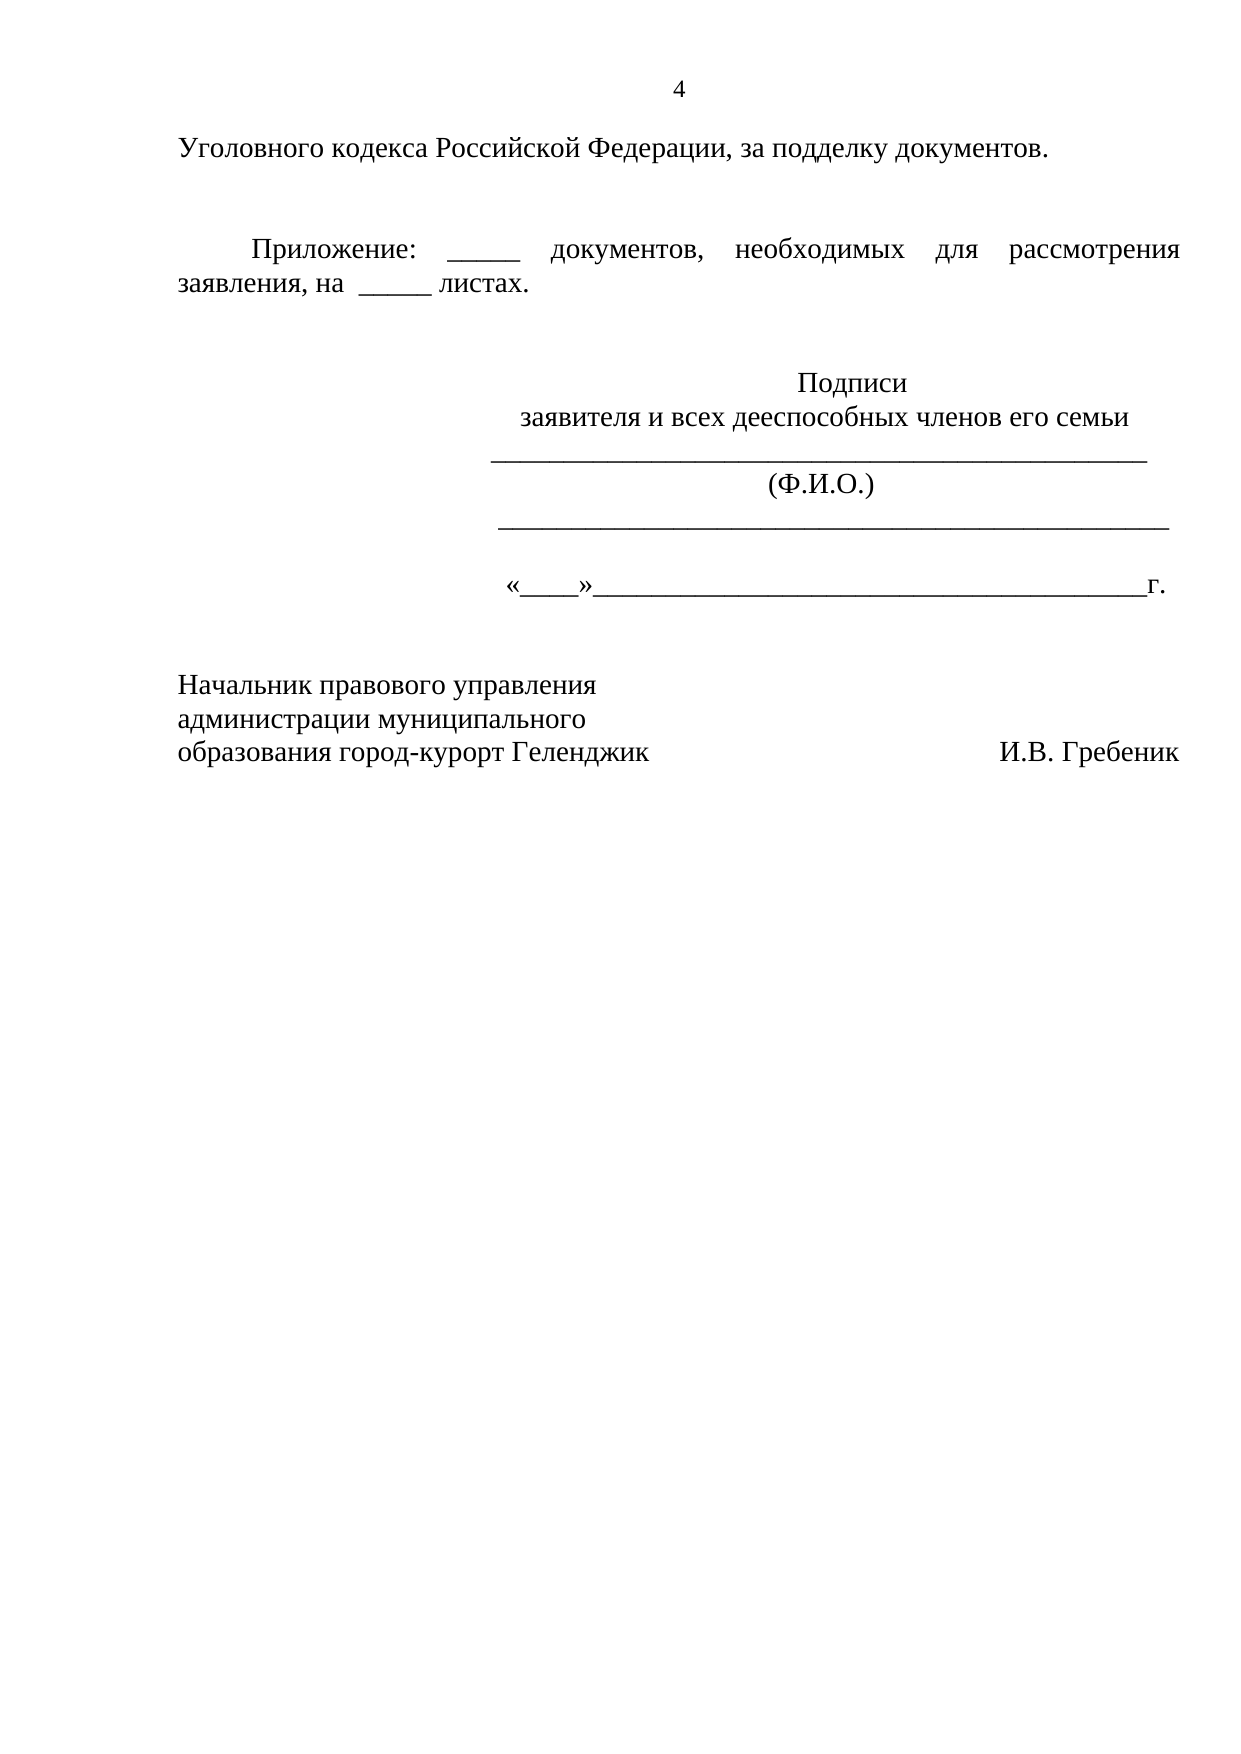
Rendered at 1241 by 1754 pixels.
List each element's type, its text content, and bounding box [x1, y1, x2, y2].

text образования город-курорт Геленджик И.В. Гребеник [177, 734, 1181, 768]
text Приложение: _____ документов, необходимых для рассмотрения заявления, на _____ листах. [177, 231, 1181, 298]
text администрации муниципального [177, 701, 1181, 734]
text (Ф.И.О.) [177, 466, 1181, 499]
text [177, 131, 1181, 164]
text Начальник правового управления [177, 667, 1181, 701]
text «____»______________________________________г. [177, 567, 1181, 600]
text _____________________________________________ [177, 432, 1181, 466]
text ______________________________________________ [177, 499, 1181, 533]
text Подписи [177, 365, 1181, 399]
text заявителя и всех дееспособных членов его семьи [177, 399, 1181, 432]
